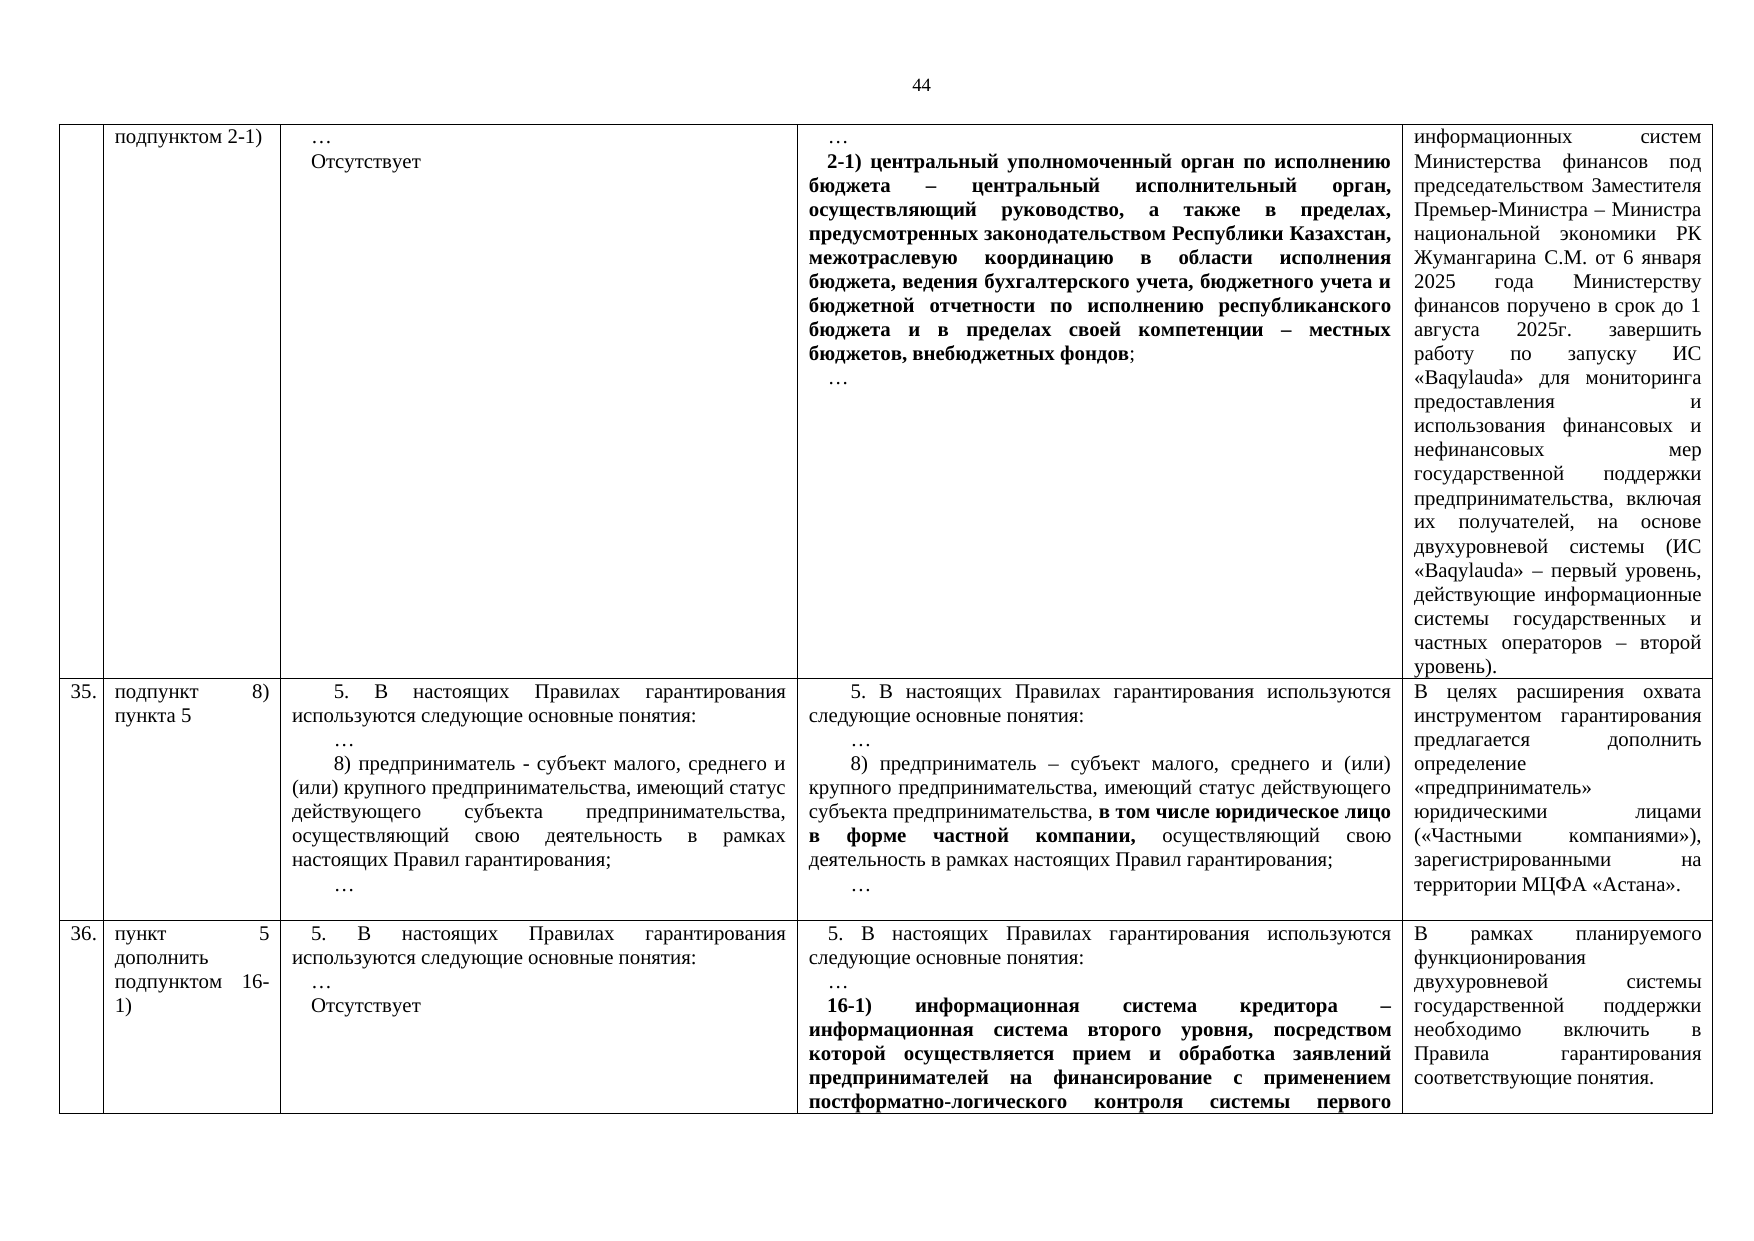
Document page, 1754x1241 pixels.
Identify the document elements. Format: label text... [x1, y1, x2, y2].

table_cell 5. В настоящих Правилах гарантирования используются следующие основные понятия: … 8) предприниматель - субъект малого, среднего и (или) крупного предпринимательства, имеющий статус действующего субъекта предпринимательства, осуществляющий свою деятельность в рамках настоящих Правил гарантирования; … [281, 679, 797, 919]
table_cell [104, 125, 280, 678]
table_cell 5. В настоящих Правилах гарантирования используются следующие основные понятия: … 8) предприниматель – субъект малого, среднего и (или) крупного предпринимательства, имеющий статус действующего субъекта предпринимательства, в том числе юридическое лицо в форме частной компании, осуществляющий свою деятельность в рамках настоящих Правил гарантирования; … [798, 679, 1402, 919]
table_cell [798, 125, 1402, 678]
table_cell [281, 125, 797, 678]
table_cell [60, 679, 103, 919]
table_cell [798, 921, 1402, 1113]
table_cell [104, 921, 280, 1113]
table_cell В целях расширения охвата инструментом гарантирования предлагается дополнить определение «предприниматель» юридическими лицами («Частными компаниями»), зарегистрированными на территории МЦФА «Астана». [1403, 679, 1712, 919]
table_cell подпункт 8) пункта 5 [104, 679, 280, 919]
table_cell [60, 921, 103, 1113]
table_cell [1403, 921, 1712, 1113]
table_cell [60, 125, 103, 678]
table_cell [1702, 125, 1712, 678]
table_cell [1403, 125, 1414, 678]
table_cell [281, 921, 797, 1113]
